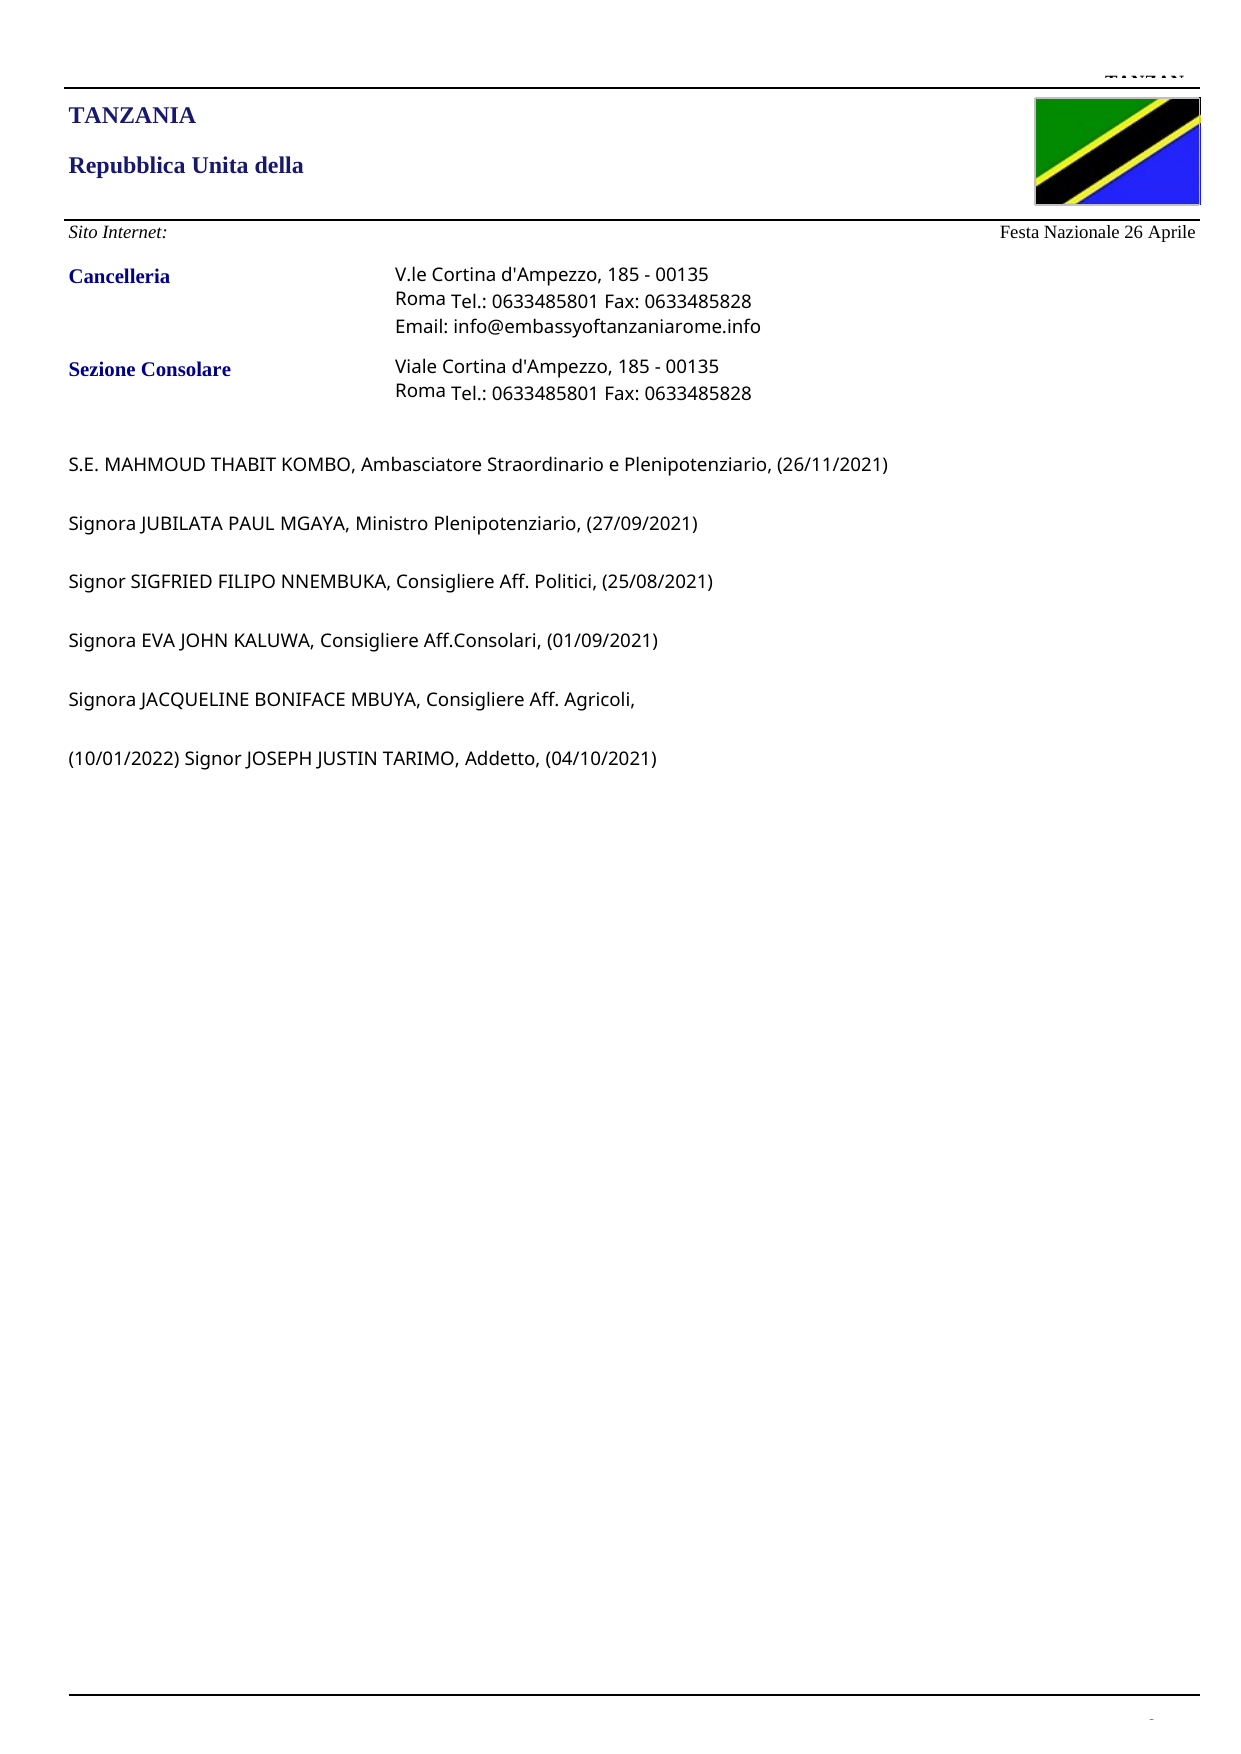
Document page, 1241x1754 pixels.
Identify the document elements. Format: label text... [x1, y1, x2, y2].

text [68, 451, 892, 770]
text TANZANIA [68, 101, 1211, 129]
picture [1036, 129, 1199, 151]
picture [1036, 178, 1199, 204]
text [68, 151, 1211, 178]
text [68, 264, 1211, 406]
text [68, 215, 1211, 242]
